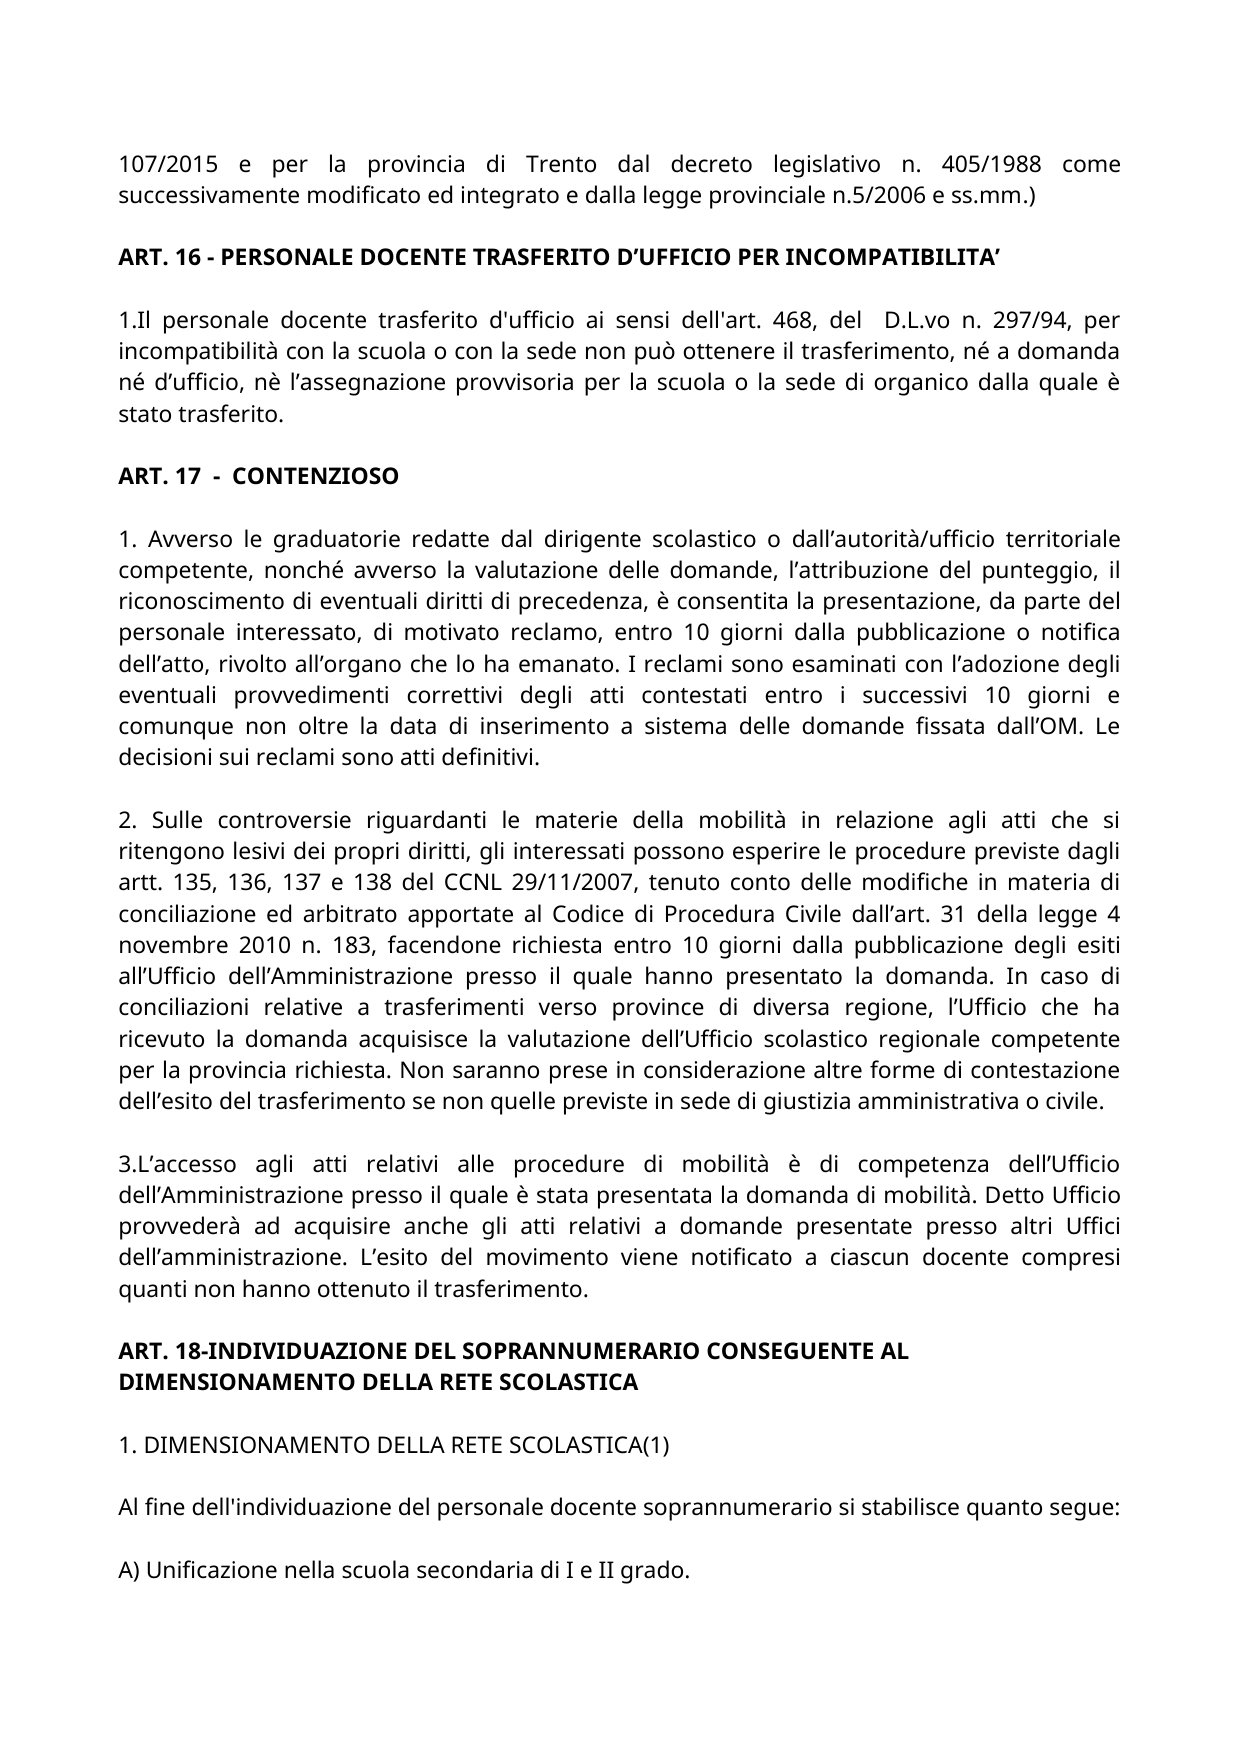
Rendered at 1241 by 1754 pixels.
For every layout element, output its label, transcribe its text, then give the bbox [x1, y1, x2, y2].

text A) Unificazione nella scuola secondaria di I e II grado. [118, 1554, 1122, 1585]
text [118, 148, 1122, 210]
text Al fine dell'individuazione del personale docente soprannumerario si stabilisce quanto segue: [118, 1491, 1122, 1523]
text 2. Sulle controversie riguardanti le materie della mobilità in relazione agli atti che si ritengono lesivi dei propri diritti, gli interessati possono esperire le procedure previste dagli artt. 135, 136, 137 e 138 del CCNL 29/11/2007, tenuto conto delle modifiche in materia di conciliazione ed arbitrato apportate al Codice di Procedura Civile dall’art. 31 della legge 4 novembre 2010 n. 183, facendone richiesta entro 10 giorni dalla pubblicazione degli esiti all’Ufficio dell’Amministrazione presso il quale hanno presentato la domanda. In caso di conciliazioni relative a trasferimenti verso province di diversa regione, l’Ufficio che ha ricevuto la domanda acquisisce la valutazione dell’Ufficio scolastico regionale competente per la provincia richiesta. Non saranno prese in considerazione altre forme di contestazione dell’esito del trasferimento se non quelle previste in sede di giustizia amministrativa o civile. [118, 804, 1122, 1116]
text 1.Il personale docente trasferito d'ufficio ai sensi dell'art. 468, del D.L.vo n. 297/94, per incompatibilità con la scuola o con la sede non può ottenere il trasferimento, né a domanda né d’ufficio, nè l’assegnazione provvisoria per la scuola o la sede di organico dalla quale è stato trasferito. [118, 304, 1122, 429]
text ART. 16 - PERSONALE DOCENTE TRASFERITO D’UFFICIO PER INCOMPATIBILITA’ [118, 241, 1122, 273]
text 3.L’accesso agli atti relativi alle procedure di mobilità è di competenza dell’Ufficio dell’Amministrazione presso il quale è stata presentata la domanda di mobilità. Detto Ufficio provvederà ad acquisire anche gli atti relativi a domande presentate presso altri Uffici dell’amministrazione. L’esito del movimento viene notificato a ciascun docente compresi quanti non hanno ottenuto il trasferimento. [118, 1148, 1122, 1304]
text 1. DIMENSIONAMENTO DELLA RETE SCOLASTICA(1) [118, 1429, 1122, 1460]
text ART. 18-INDIVIDUAZIONE DEL SOPRANNUMERARIO CONSEGUENTE AL DIMENSIONAMENTO DELLA RETE SCOLASTICA [118, 1335, 1122, 1398]
text ART. 17 - CONTENZIOSO [118, 460, 1122, 491]
text 1. Avverso le graduatorie redatte dal dirigente scolastico o dall’autorità/ufficio territoriale competente, nonché avverso la valutazione delle domande, l’attribuzione del punteggio, il riconoscimento di eventuali diritti di precedenza, è consentita la presentazione, da parte del personale interessato, di motivato reclamo, entro 10 giorni dalla pubblicazione o notifica dell’atto, rivolto all’organo che lo ha emanato. I reclami sono esaminati con l’adozione degli eventuali provvedimenti correttivi degli atti contestati entro i successivi 10 giorni e comunque non oltre la data di inserimento a sistema delle domande fissata dall’OM. Le decisioni sui reclami sono atti definitivi. [118, 523, 1122, 773]
